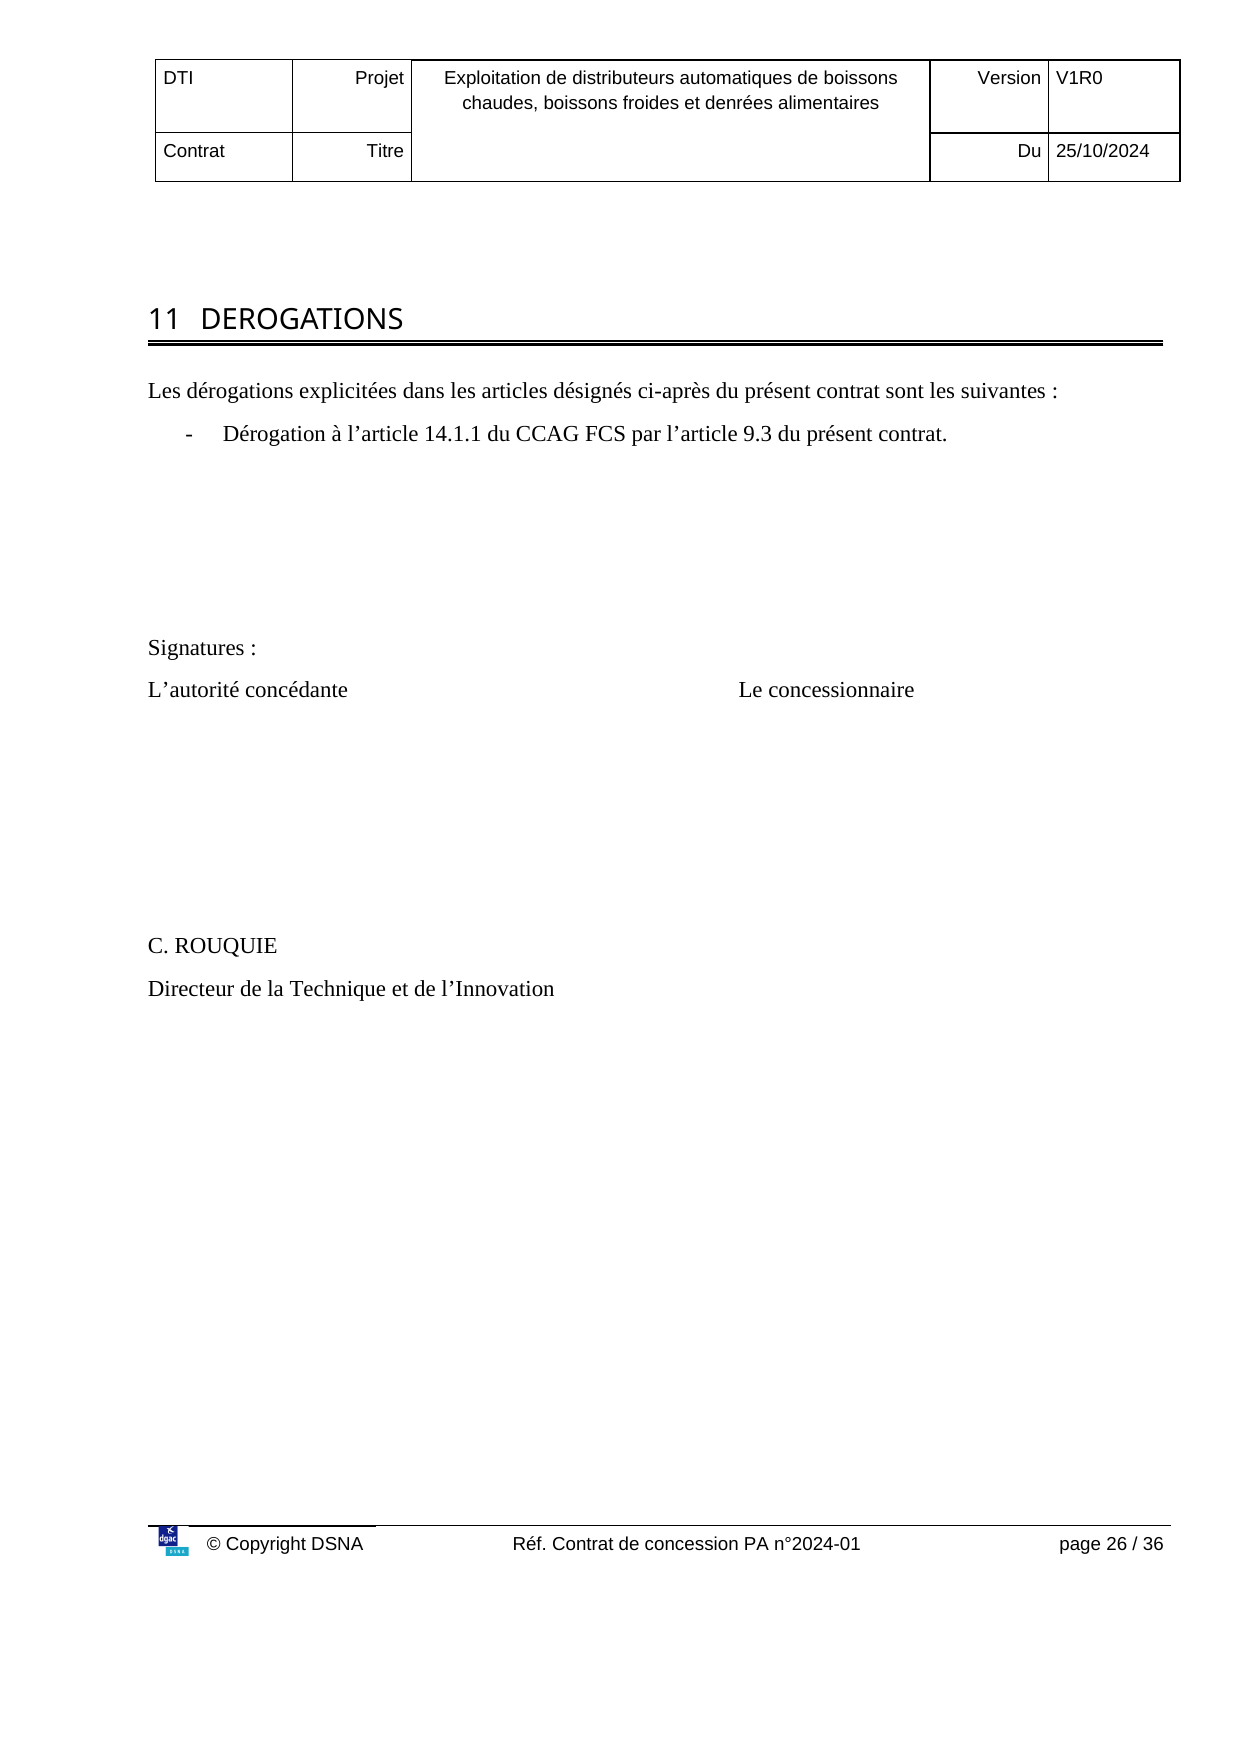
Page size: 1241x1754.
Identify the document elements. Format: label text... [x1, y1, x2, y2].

text Signatures : [148, 633, 1163, 660]
picture [158, 1526, 189, 1556]
text C. ROUQUIE [148, 932, 1163, 959]
text L’autorité concédante Le concessionnaire [148, 676, 1163, 703]
list Dérogation à l’article 14.1.1 du CCAG FCS par l’article 9.3 du présent contrat. [185, 420, 1163, 446]
subtitle DEROGATIONS [148, 298, 1163, 340]
text Les dérogations explicitées dans les articles désignés ci-après du présent contrat sont les suivantes : [148, 377, 1163, 404]
text Directeur de la Technique et de l’Innovation [148, 975, 1163, 1002]
